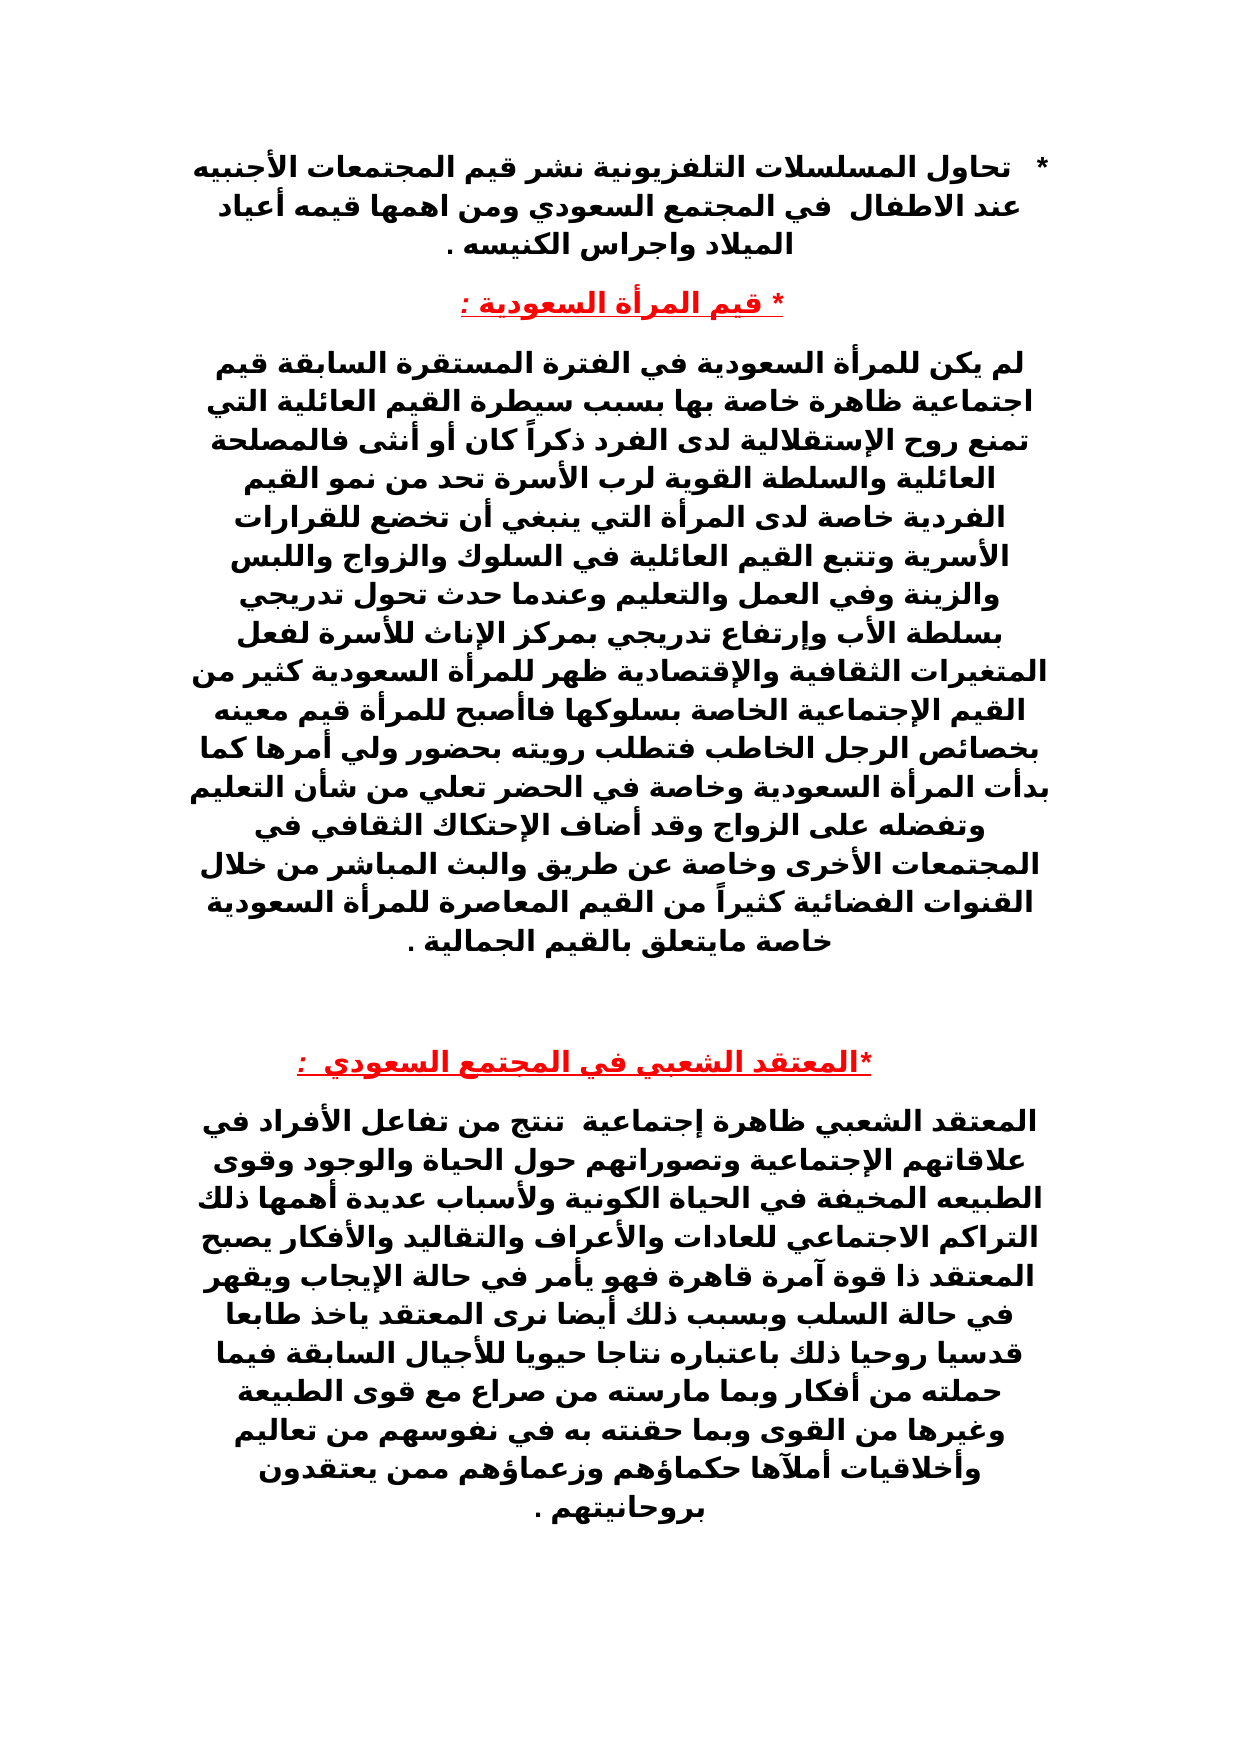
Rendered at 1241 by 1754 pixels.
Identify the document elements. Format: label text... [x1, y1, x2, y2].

text لم يكن للمرأة السعودية في الفترة المستقرة السابقة قيم اجتماعية ظاهرة خاصة بها بسبب سيطرة القيم العائلية التي تمنع روح الإستقلالية لدى الفرد ذكراً كان أو أنثى فالمصلحة العائلية والسلطة القوية لرب الأسرة تحد من نمو القيم الفردية خاصة لدى المرأة التي ينبغي أن تخضع للقرارات الأسرية وتتبع القيم العائلية في السلوك والزواج واللبس والزينة وفي العمل والتعليم وعندما حدث تحول تدريجي بسلطة الأب وإرتفاع تدريجي بمركز الإناث للأسرة لفعل المتغيرات الثقافية والإقتصادية ظهر للمرأة السعودية كثير من القيم الإجتماعية الخاصة بسلوكها فاأصبح للمرأة قيم معينه بخصائص الرجل الخاطب فتطلب رويته بحضور ولي أمرها كما بدأت المرأة السعودية وخاصة في الحضر تعلي من شأن التعليم وتفضله على الزواج وقد أضاف الإحتكاك الثقافي في المجتمعات الأخرى وخاصة عن طريق والبث المباشر من خلال القنوات الفضائية كثيراً من القيم المعاصرة للمرأة السعودية خاصة مايتعلق بالقيم الجمالية . [187, 346, 1053, 957]
text * تحاول المسلسلات التلفزيونية نشر قيم المجتمعات الأجنبيه عند الاطفال في المجتمع السعودي ومن اهمها قيمه أعياد الميلاد واجراس الكنيسه . [187, 150, 1053, 261]
text * قيم المرأة السعودية : [187, 286, 1053, 320]
text المعتقد الشعبي ظاهرة إجتماعية تنتج من تفاعل الأفراد في علاقاتهم الإجتماعية وتصوراتهم حول الحياة والوجود وقوى الطبيعه المخيفة في الحياة الكونية ولأسباب عديدة أهمها ذلك التراكم الاجتماعي للعادات والأعراف والتقاليد والأفكار يصبح المعتقد ذا قوة آمرة قاهرة فهو يأمر في حالة الإيجاب ويقهر في حالة السلب وبسبب ذلك أيضا نرى المعتقد ياخذ طابعا قدسيا روحيا ذلك باعتباره نتاجا حيويا للأجيال السابقة فيما حملته من أفكار وبما مارسته من صراع مع قوى الطبيعة وغيرها من القوى وبما حقنته به في نفوسهم من تعاليم وأخلاقيات أملآها حكماؤهم وزعماؤهم ممن يعتقدون بروحانيتهم . [187, 1104, 1053, 1523]
text *المعتقد الشعبي في المجتمع السعودي : [187, 1045, 978, 1079]
